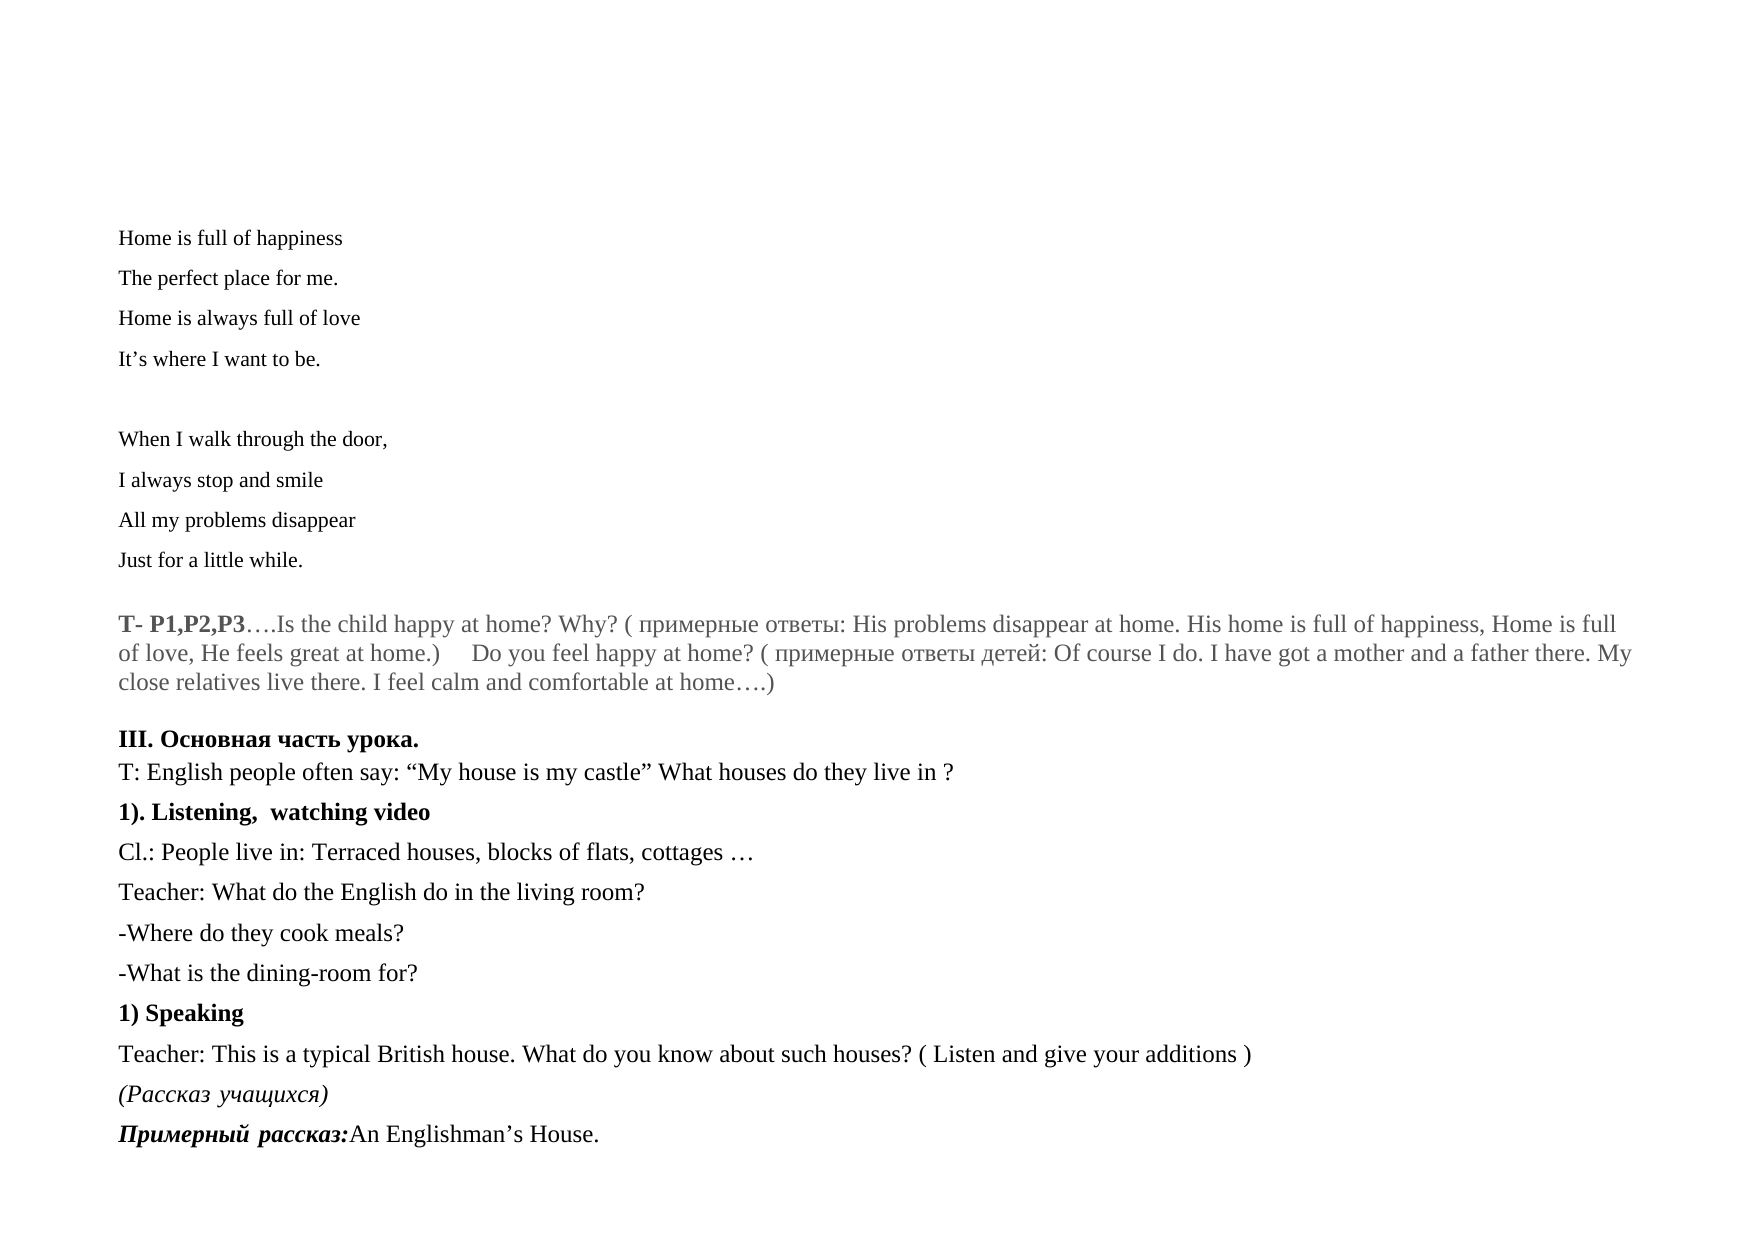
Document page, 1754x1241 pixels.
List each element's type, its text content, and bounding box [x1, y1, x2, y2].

text (Рассказ учащихся) [118, 1075, 1636, 1108]
text Cl.: People live in: Terraced houses, blocks of flats, cottages … [118, 833, 1636, 866]
text The perfect place for me. [118, 258, 1636, 290]
text T- P1,P2,P3….Is the child happy at home? Why? ( примерные ответы: His problems disappear at home. His home is full of happiness, Home is full of love, He feels great at home.) Do you feel happy at home? ( примерные ответы детей: Of course I do. I have got a mother and a father there. My close relatives live there. I feel calm and comfortable at home….) [118, 609, 1636, 695]
text III. Основная часть урока. [118, 724, 1636, 753]
text 1). Listening, watching video [118, 793, 1636, 826]
text Just for a little while. [118, 540, 1636, 572]
text 1) Speaking [118, 995, 1636, 1027]
text -Where do they cook meals? [118, 914, 1636, 947]
text All my problems disappear [118, 500, 1636, 532]
text When I walk through the door, [118, 419, 1636, 452]
text Teacher: What do the English do in the living room? [118, 874, 1636, 906]
text -What is the dining-room for? [118, 954, 1636, 987]
text T: English people often say: “My house is my castle” What houses do they live in ? [118, 753, 1636, 785]
text Home is always full of love [118, 298, 1636, 331]
text It’s where I want to be. [118, 338, 1636, 371]
text I always stop and smile [118, 459, 1636, 492]
text Примерный рассказ:An Englishman’s House. [118, 1116, 1636, 1148]
text Home is full of happiness [118, 217, 1636, 250]
text Teacher: This is a typical British house. What do you know about such houses? ( Listen and give your additions ) [118, 1035, 1636, 1067]
